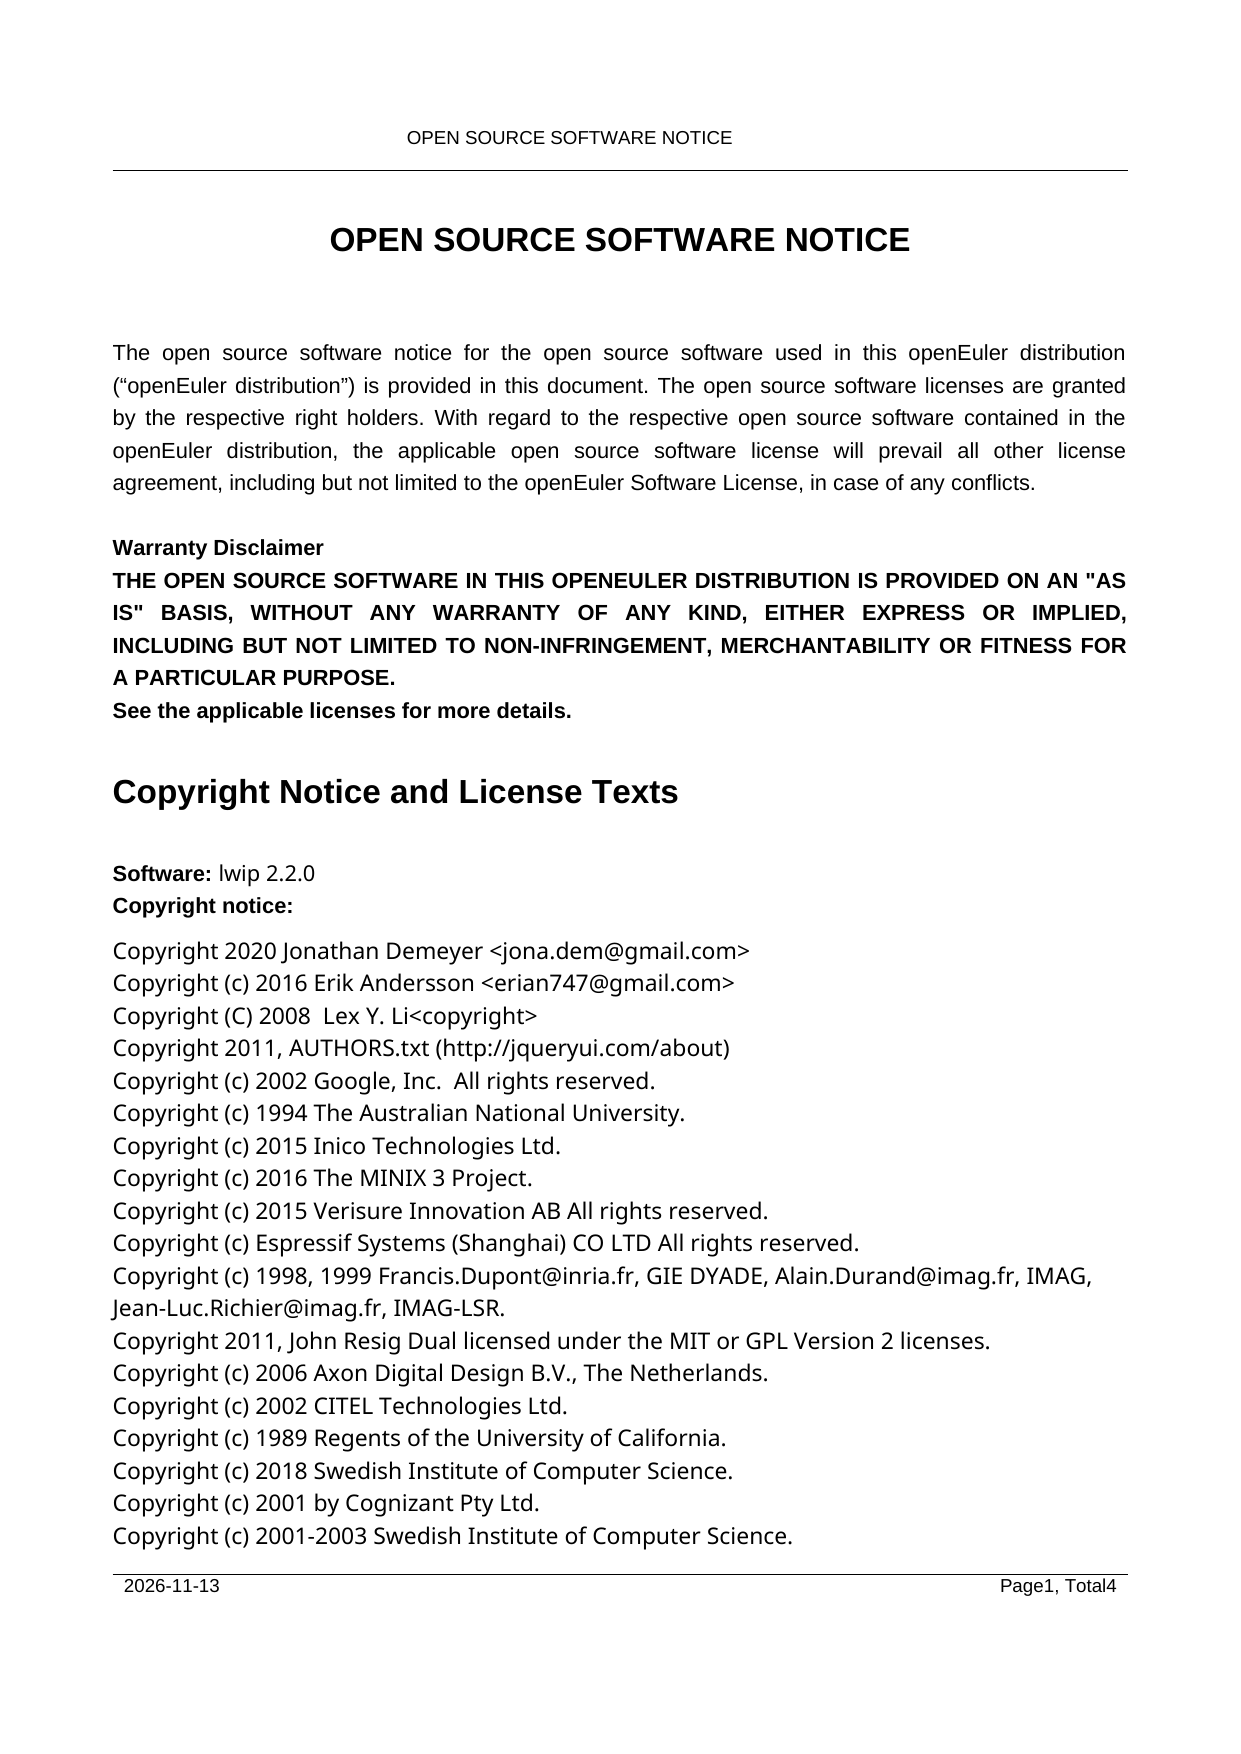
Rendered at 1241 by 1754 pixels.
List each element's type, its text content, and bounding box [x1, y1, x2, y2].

text OPEN SOURCE SOFTWARE NOTICE [112, 206, 1128, 271]
text Warranty Disclaimer [112, 531, 1128, 564]
text The open source software notice for the open source software used in this openEuler distribution (“openEuler distribution”) is provided in this document. The open source software licenses are granted by the respective right holders. With regard to the respective open source software contained in the openEuler distribution, the applicable open source software license will prevail all other license agreement, including but not limited to the openEuler Software License, in case of any conflicts. [112, 336, 1128, 499]
text Copyright notice: [112, 889, 1128, 921]
title Software: lwip 2.2.0 [112, 856, 1128, 889]
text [112, 934, 1128, 1551]
text Copyright Notice and License Texts [112, 759, 1128, 824]
text THE OPEN SOURCE SOFTWARE IN THIS OPENEULER DISTRIBUTION IS PROVIDED ON AN "AS IS" BASIS, WITHOUT ANY WARRANTY OF ANY KIND, EITHER EXPRESS OR IMPLIED, INCLUDING BUT NOT LIMITED TO NON-INFRINGEMENT, MERCHANTABILITY OR FITNESS FOR A PARTICULAR PURPOSE. See the applicable licenses for more details. [112, 564, 1128, 726]
